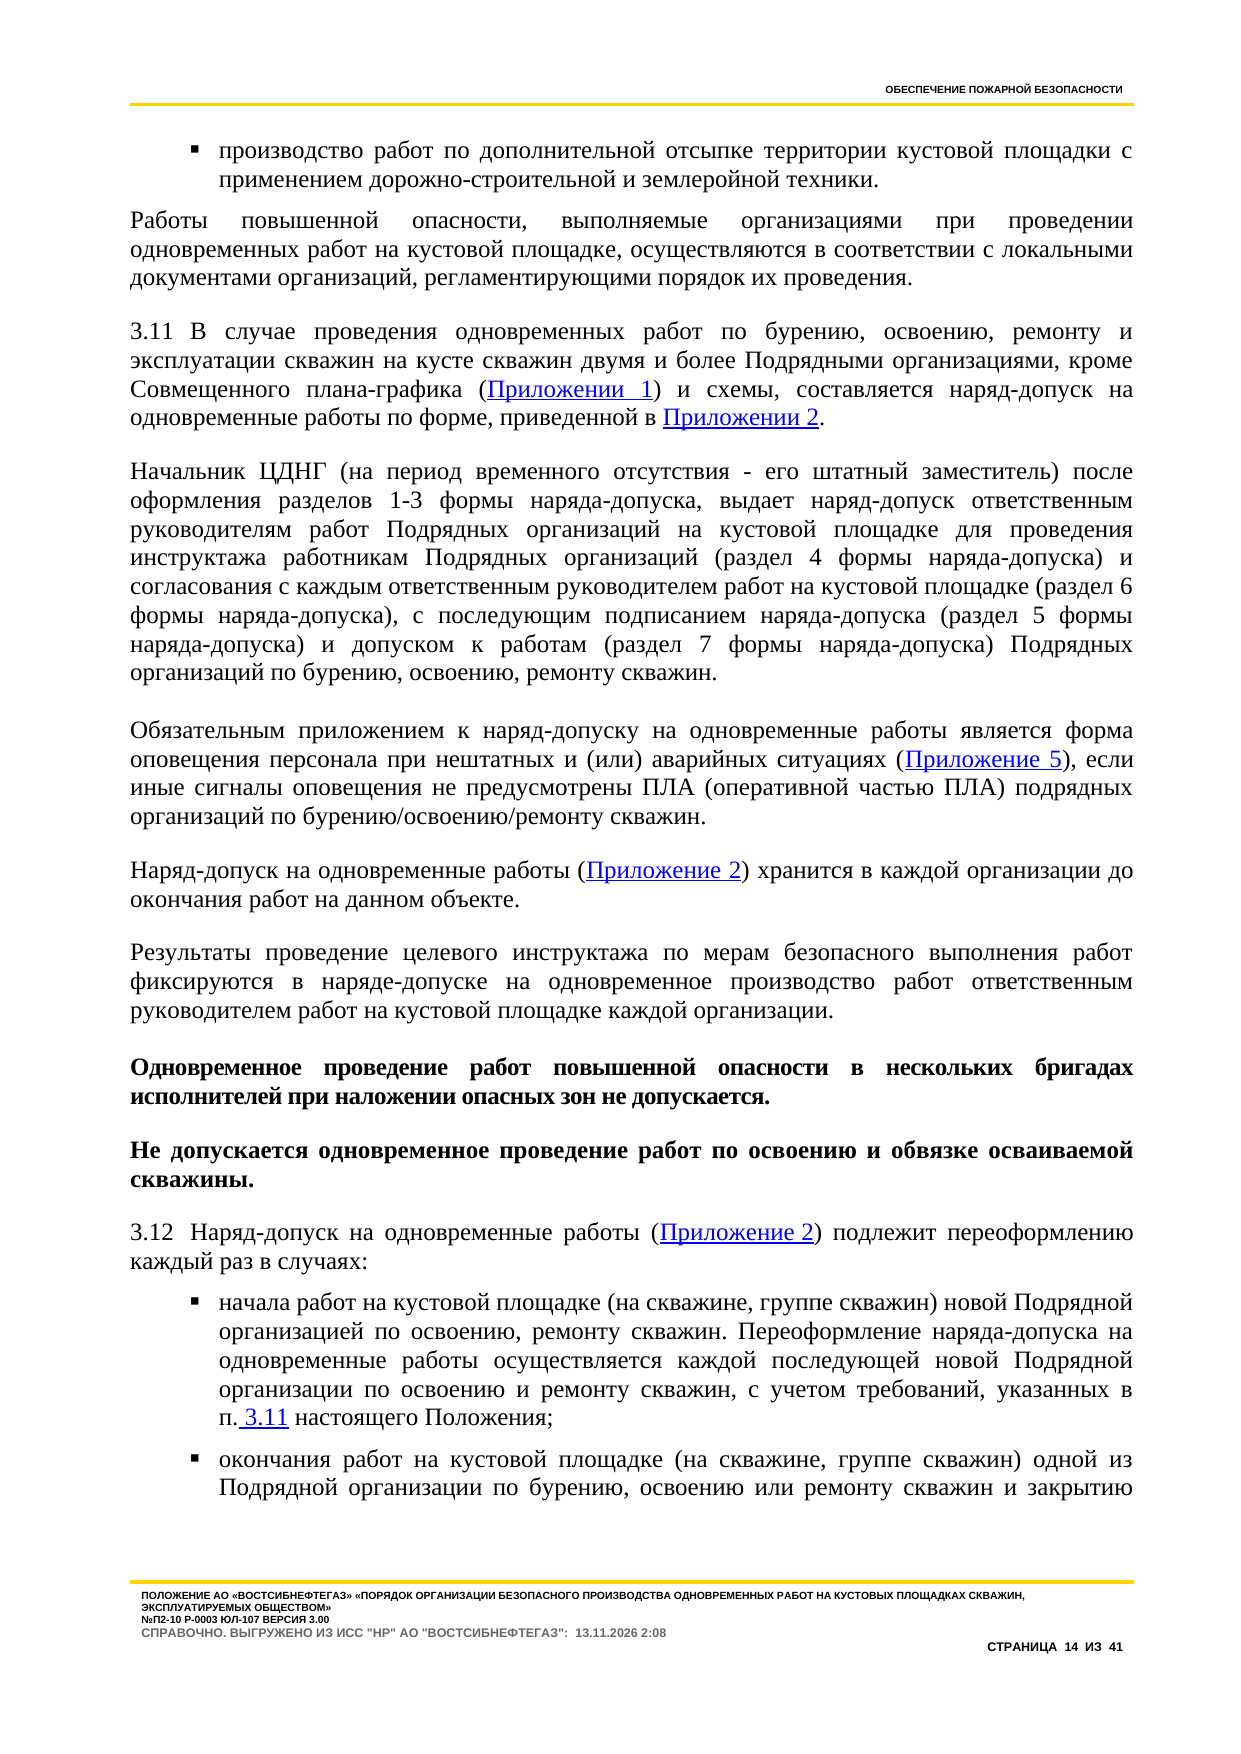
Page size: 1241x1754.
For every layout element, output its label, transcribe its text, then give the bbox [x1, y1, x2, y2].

list начала работ на кустовой площадке (на скважине, группе скважин) новой Подрядной организацией по освоению, ремонту скважин. Переоформление наряда-допуска на одновременные работы осуществляется каждой последующей новой Подрядной организации по освоению и ремонту скважин, с учетом требований, указанных в п. 3.11 настоящего Положения; [189, 1287, 1134, 1431]
text Наряд-допуск на одновременные работы (Приложение 2) хранится в каждой организации до окончания работ на данном объекте. [130, 855, 1134, 912]
text Обязательным приложением к наряд-допуску на одновременные работы является форма оповещения персонала при нештатных и (или) аварийных ситуациях (Приложение 5), если иные сигналы оповещения не предусмотрены ПЛА (оперативной частью ПЛА) подрядных организаций по бурению/освоению/ремонту скважин. [130, 715, 1134, 830]
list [189, 1444, 1134, 1501]
text Начальник ЦДНГ (на период временного отсутствия - его штатный заместитель) после оформления разделов 1-3 формы наряда-допуска, выдает наряд-допуск ответственным руководителям работ Подрядных организаций на кустовой площадке для проведения инструктажа работникам Подрядных организаций (раздел 4 формы наряда-допуска) и согласования с каждым ответственным руководителем работ на кустовой площадке (раздел 6 формы наряда-допуска), с последующим подписанием наряда-допуска (раздел 5 формы наряда-допуска) и допуском к работам (раздел 7 формы наряда-допуска) Подрядных организаций по бурению, освоению, ремонту скважин. [130, 456, 1134, 686]
list производство работ по дополнительной отсыпке территории кустовой площадки с применением дорожно-строительной и землеройной техники. [189, 135, 1134, 192]
list В случае проведения одновременных работ по бурению, освоению, ремонту и эксплуатации скважин на кусте скважин двумя и более Подрядными организациями, кроме Совмещенного плана-графика (Приложении 1) и схемы, составляется наряд-допуск на одновременные работы по форме, приведенной в Приложении 2. [130, 316, 1134, 431]
list Наряд-допуск на одновременные работы (Приложение 2) подлежит переоформлению каждый раз в случаях: [130, 1217, 1134, 1275]
text Не допускается одновременное проведение работ по освоению и обвязке осваиваемой скважины. [130, 1135, 1134, 1192]
text Результаты проведение целевого инструктажа по мерам безопасного выполнения работ фиксируются в наряде-допуске на одновременное производство работ ответственным руководителем работ на кустовой площадке каждой организации. [130, 937, 1134, 1024]
text Работы повышенной опасности, выполняемые организациями при проведении одновременных работ на кустовой площадке, осуществляются в соответствии с локальными документами организаций, регламентирующими порядок их проведения. [130, 205, 1134, 291]
text Одновременное проведение работ повышенной опасности в нескольких бригадах исполнителей при наложении опасных зон не допускается. [130, 1052, 1134, 1110]
